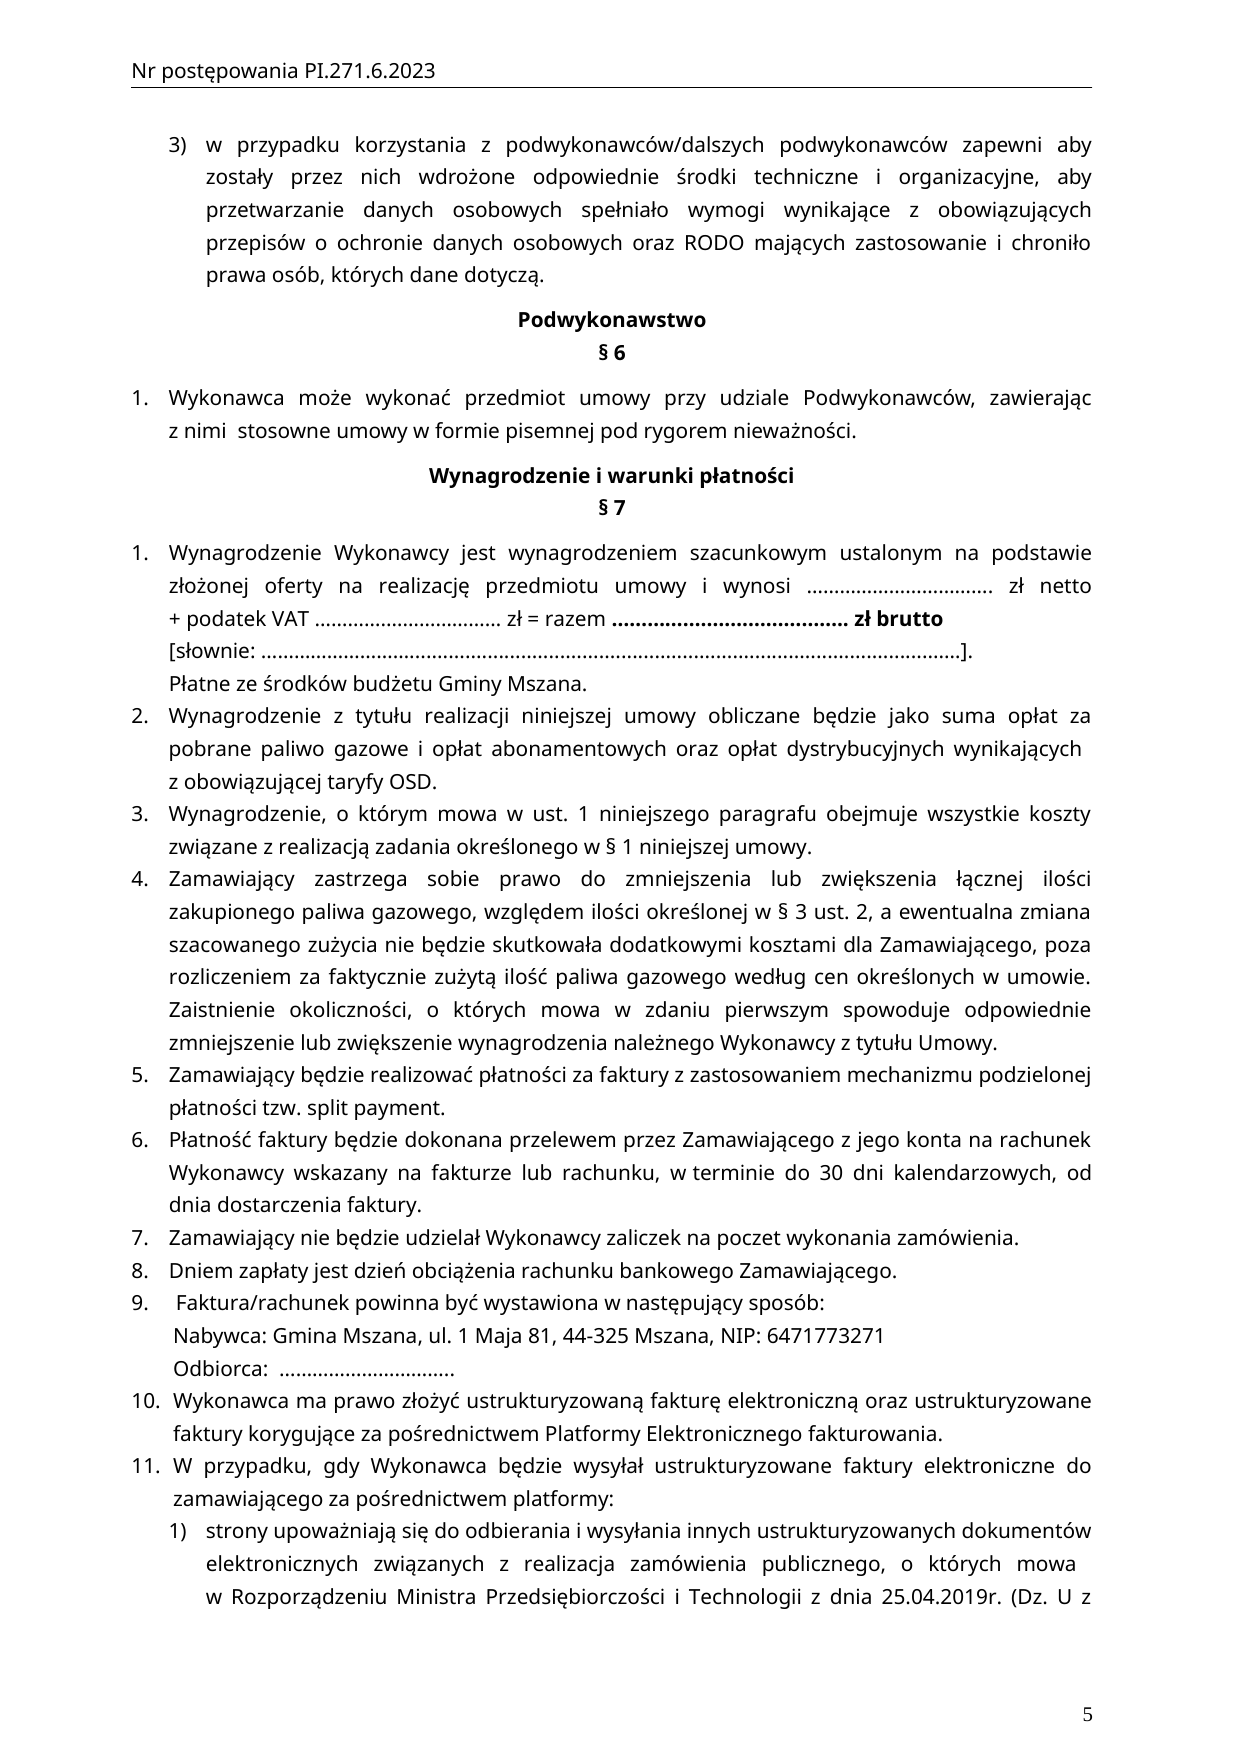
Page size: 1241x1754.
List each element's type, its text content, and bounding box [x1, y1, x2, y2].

list Wykonawca może wykonać przedmiot umowy przy udziale Podwykonawców, zawierając z nimi stosowne umowy w formie pisemnej pod rygorem nieważności. [131, 383, 1092, 444]
subtitle § 6 [131, 338, 1092, 366]
subtitle § 7 [131, 493, 1092, 522]
list Faktura/rachunek powinna być wystawiona w następujący sposób: [131, 1288, 1092, 1317]
subtitle Wynagrodzenie i warunki płatności [131, 461, 1092, 489]
list Wykonawca ma prawo złożyć ustrukturyzowaną fakturę elektroniczną oraz ustrukturyzowane faktury korygujące za pośrednictwem Platformy Elektronicznego fakturowania. [131, 1386, 1092, 1447]
list Wynagrodzenie, o którym mowa w ust. 1 niniejszego paragrafu obejmuje wszystkie koszty związane z realizacją zadania określonego w § 1 niniejszej umowy. [131, 799, 1092, 860]
text Nabywca: Gmina Mszana, ul. 1 Maja 81, 44-325 Mszana, NIP: 6471773271 [173, 1321, 1092, 1349]
list W przypadku, gdy Wykonawca będzie wysyłał ustrukturyzowane faktury elektroniczne do zamawiającego za pośrednictwem platformy: [131, 1451, 1092, 1512]
list Płatność faktury będzie dokonana przelewem przez Zamawiającego z jego konta na rachunek Wykonawcy wskazany na fakturze lub rachunku, w terminie do 30 dni kalendarzowych, od dnia dostarczenia faktury. [131, 1125, 1092, 1219]
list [168, 1517, 1092, 1610]
list Wynagrodzenie Wykonawcy jest wynagrodzeniem szacunkowym ustalonym na podstawie złożonej oferty na realizację przedmiotu umowy i wynosi ……………………………. zł netto + podatek VAT ………….………………… zł = razem …………….…….…………….. zł brutto [131, 538, 1092, 632]
list [słownie: ………………………................................................................................................…]. [169, 636, 1092, 665]
list Płatne ze środków budżetu Gminy Mszana. [131, 669, 1092, 697]
text Odbiorca: ………………………….. [173, 1354, 1092, 1382]
list Zamawiający zastrzega sobie prawo do zmniejszenia lub zwiększenia łącznej ilości zakupionego paliwa gazowego, względem ilości określonej w § 3 ust. 2, a ewentualna zmiana szacowanego zużycia nie będzie skutkowała dodatkowymi kosztami dla Zamawiającego, poza rozliczeniem za faktycznie zużytą ilość paliwa gazowego według cen określonych w umowie. Zaistnienie okoliczności, o których mowa w zdaniu pierwszym spowoduje odpowiednie zmniejszenie lub zwiększenie wynagrodzenia należnego Wykonawcy z tytułu Umowy. [131, 864, 1092, 1056]
list Dniem zapłaty jest dzień obciążenia rachunku bankowego Zamawiającego. [131, 1256, 1092, 1284]
list w przypadku korzystania z podwykonawców/dalszych podwykonawców zapewni aby zostały przez nich wdrożone odpowiednie środki techniczne i organizacyjne, aby przetwarzanie danych osobowych spełniało wymogi wynikające z obowiązujących przepisów o ochronie danych osobowych oraz RODO mających zastosowanie i chroniło prawa osób, których dane dotyczą. [168, 130, 1092, 289]
list Zamawiający nie będzie udzielał Wykonawcy zaliczek na poczet wykonania zamówienia. [131, 1223, 1092, 1252]
subtitle Podwykonawstwo [131, 305, 1092, 334]
list Wynagrodzenie z tytułu realizacji niniejszej umowy obliczane będzie jako suma opłat za pobrane paliwo gazowe i opłat abonamentowych oraz opłat dystrybucyjnych wynikających z obowiązującej taryfy OSD. [131, 702, 1092, 795]
list Zamawiający będzie realizować płatności za faktury z zastosowaniem mechanizmu podzielonej płatności tzw. split payment. [131, 1060, 1092, 1121]
